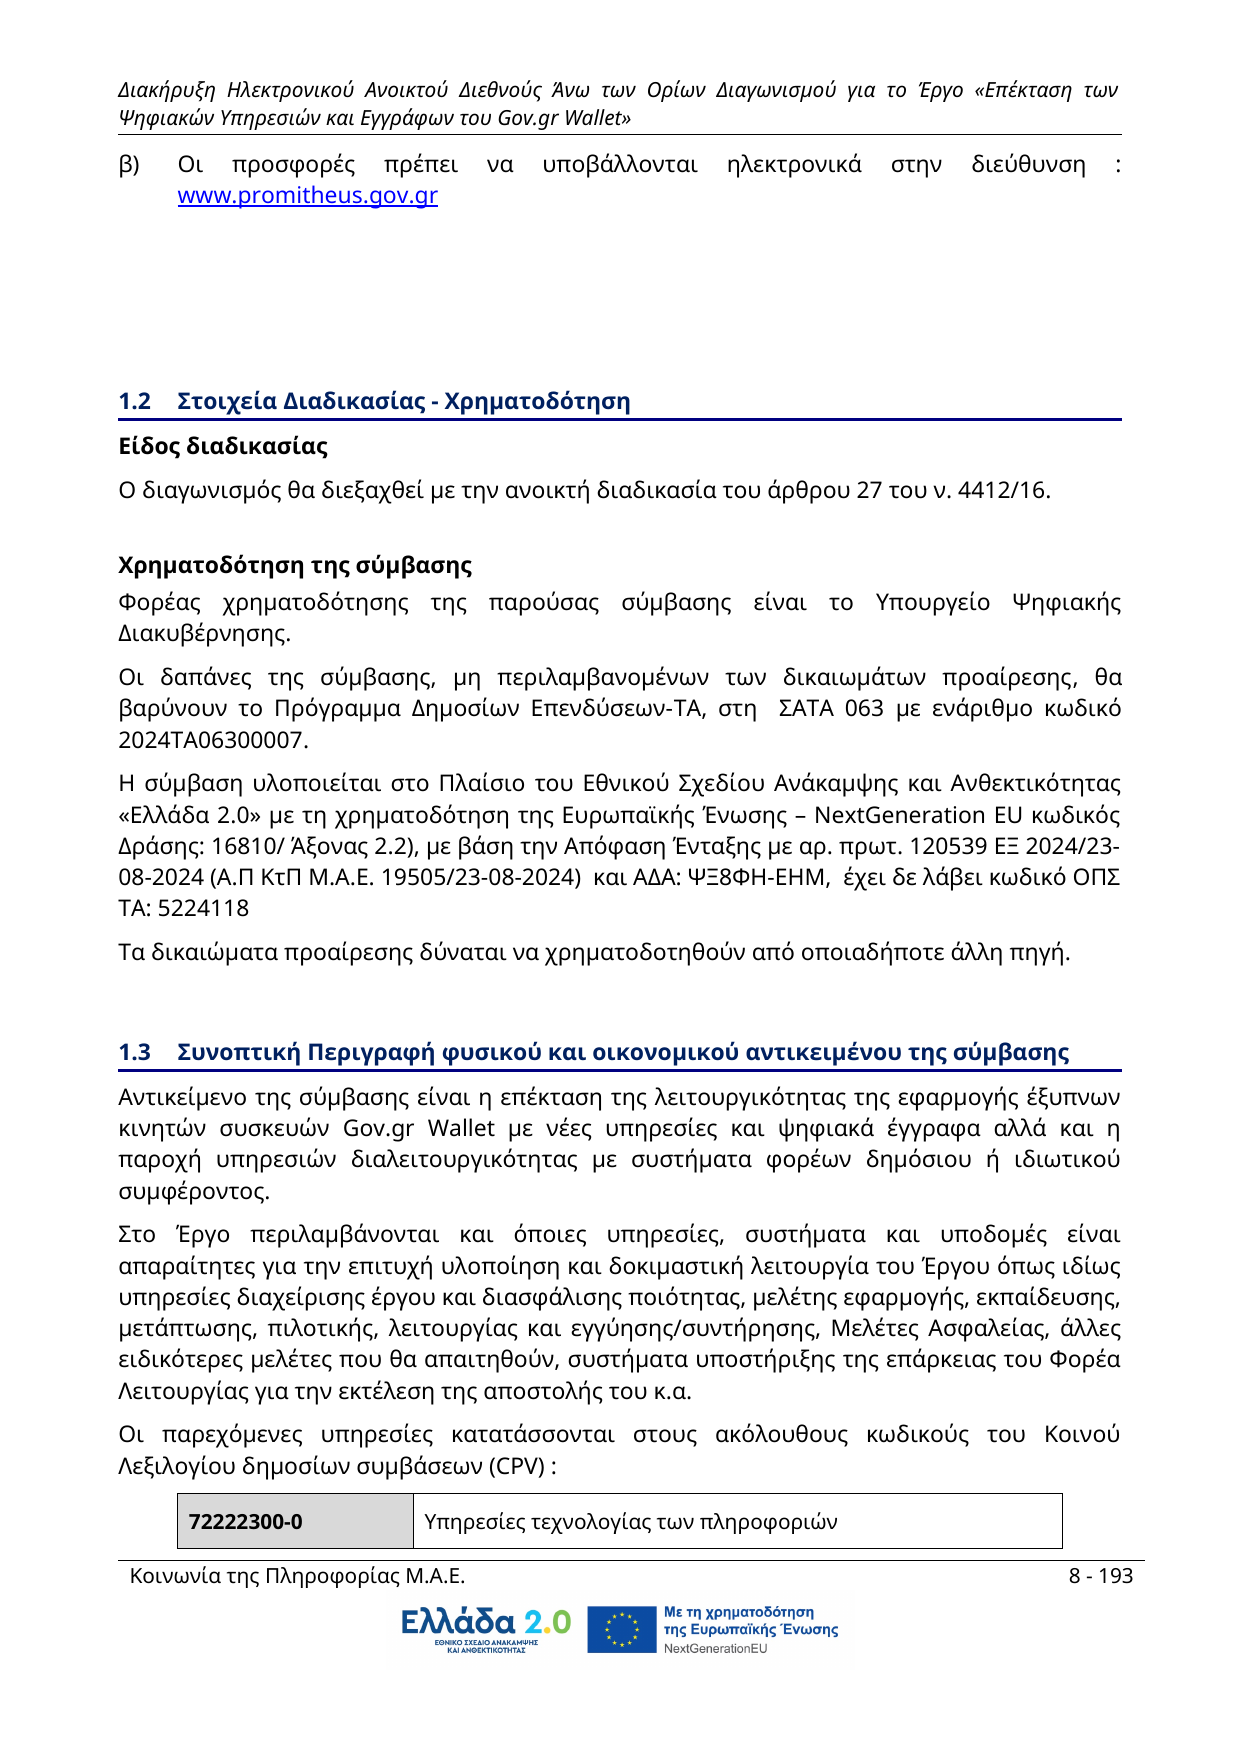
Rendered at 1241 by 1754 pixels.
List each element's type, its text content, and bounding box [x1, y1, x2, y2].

text Οι δαπάνες της σύμβασης, μη περιλαμβανομένων των δικαιωμάτων προαίρεσης, θα βαρύνουν το Πρόγραμμα Δημοσίων Επενδύσεων-TA, στη ΣΑΤΑ 063 με ενάριθμο κωδικό 2024ΤΑ06300007. [118, 661, 1122, 755]
table_header 72222300-0 [178, 1494, 413, 1548]
subtitle Στοιχεία Διαδικασίας - Χρηματοδότηση [118, 385, 1122, 418]
table_header Υπηρεσίες τεχνολογίας των πληροφοριών [414, 1494, 1062, 1548]
text Οι παρεχόμενες υπηρεσίες κατατάσσονται στους ακόλουθους κωδικούς του Κοινού Λεξιλογίου δημοσίων συμβάσεων (CPV) : [118, 1418, 1122, 1481]
text Τα δικαιώματα προαίρεσης δύναται να χρηματοδοτηθούν από οποιαδήποτε άλλη πηγή. [118, 936, 1122, 967]
text β) Οι προσφορές πρέπει να υποβάλλονται ηλεκτρονικά στην διεύθυνση : www.promitheus.gov.gr [118, 147, 1122, 210]
text Χρηματοδότηση της σύμβασης [118, 548, 1122, 580]
text Ο διαγωνισμός θα διεξαχθεί με την ανοικτή διαδικασία του άρθρου 27 του ν. 4412/16. [118, 473, 1122, 505]
subtitle Συνοπτική Περιγραφή φυσικού και οικονομικού αντικειμένου της σύμβασης [118, 1036, 1122, 1069]
text Στο Έργο περιλαμβάνονται και όποιες υπηρεσίες, συστήματα και υποδομές είναι απαραίτητες για την επιτυχή υλοποίηση και δοκιμαστική λειτουργία του Έργου όπως ιδίως υπηρεσίες διαχείρισης έργου και διασφάλισης ποιότητας, μελέτης εφαρμογής, εκπαίδευσης, μετάπτωσης, πιλοτικής, λειτουργίας και εγγύησης/συντήρησης, Μελέτες Ασφαλείας, άλλες ειδικότερες μελέτες που θα απαιτηθούν, συστήματα υποστήριξης της επάρκειας του Φορέα Λειτουργίας για την εκτέλεση της αποστολής του κ.α. [118, 1218, 1122, 1406]
text Είδος διαδικασίας [118, 430, 1122, 461]
text Η σύμβαση υλοποιείται στο Πλαίσιο του Εθνικού Σχεδίου Ανάκαμψης και Ανθεκτικότητας «Ελλάδα 2.0» με τη χρηματοδότηση της Ευρωπαϊκής Ένωσης – NextGeneration EU κωδικός Δράσης: 16810/ Άξονας 2.2), με βάση την Απόφαση Ένταξης με αρ. πρωτ. 120539 ΕΞ 2024/23-08-2024 (Α.Π ΚτΠ Μ.Α.Ε. 19505/23-08-2024) και ΑΔΑ: ΨΞ8ΦΗ-ΕΗΜ, έχει δε λάβει κωδικό ΟΠΣ ΤΑ: 5224118 [118, 767, 1122, 923]
text Φορέας χρηματοδότησης της παρούσας σύμβασης είναι το Υπουργείο Ψηφιακής Διακυβέρνησης. [118, 586, 1122, 648]
text Αντικείμενο της σύμβασης είναι η επέκταση της λειτουργικότητας της εφαρμογής έξυπνων κινητών συσκευών Gov.gr Wallet με νέες υπηρεσίες και ψηφιακά έγγραφα αλλά και η παροχή υπηρεσιών διαλειτουργικότητας με συστήματα φορέων δημόσιου ή ιδιωτικού συμφέροντος. [118, 1081, 1122, 1206]
picture [386, 1590, 855, 1670]
